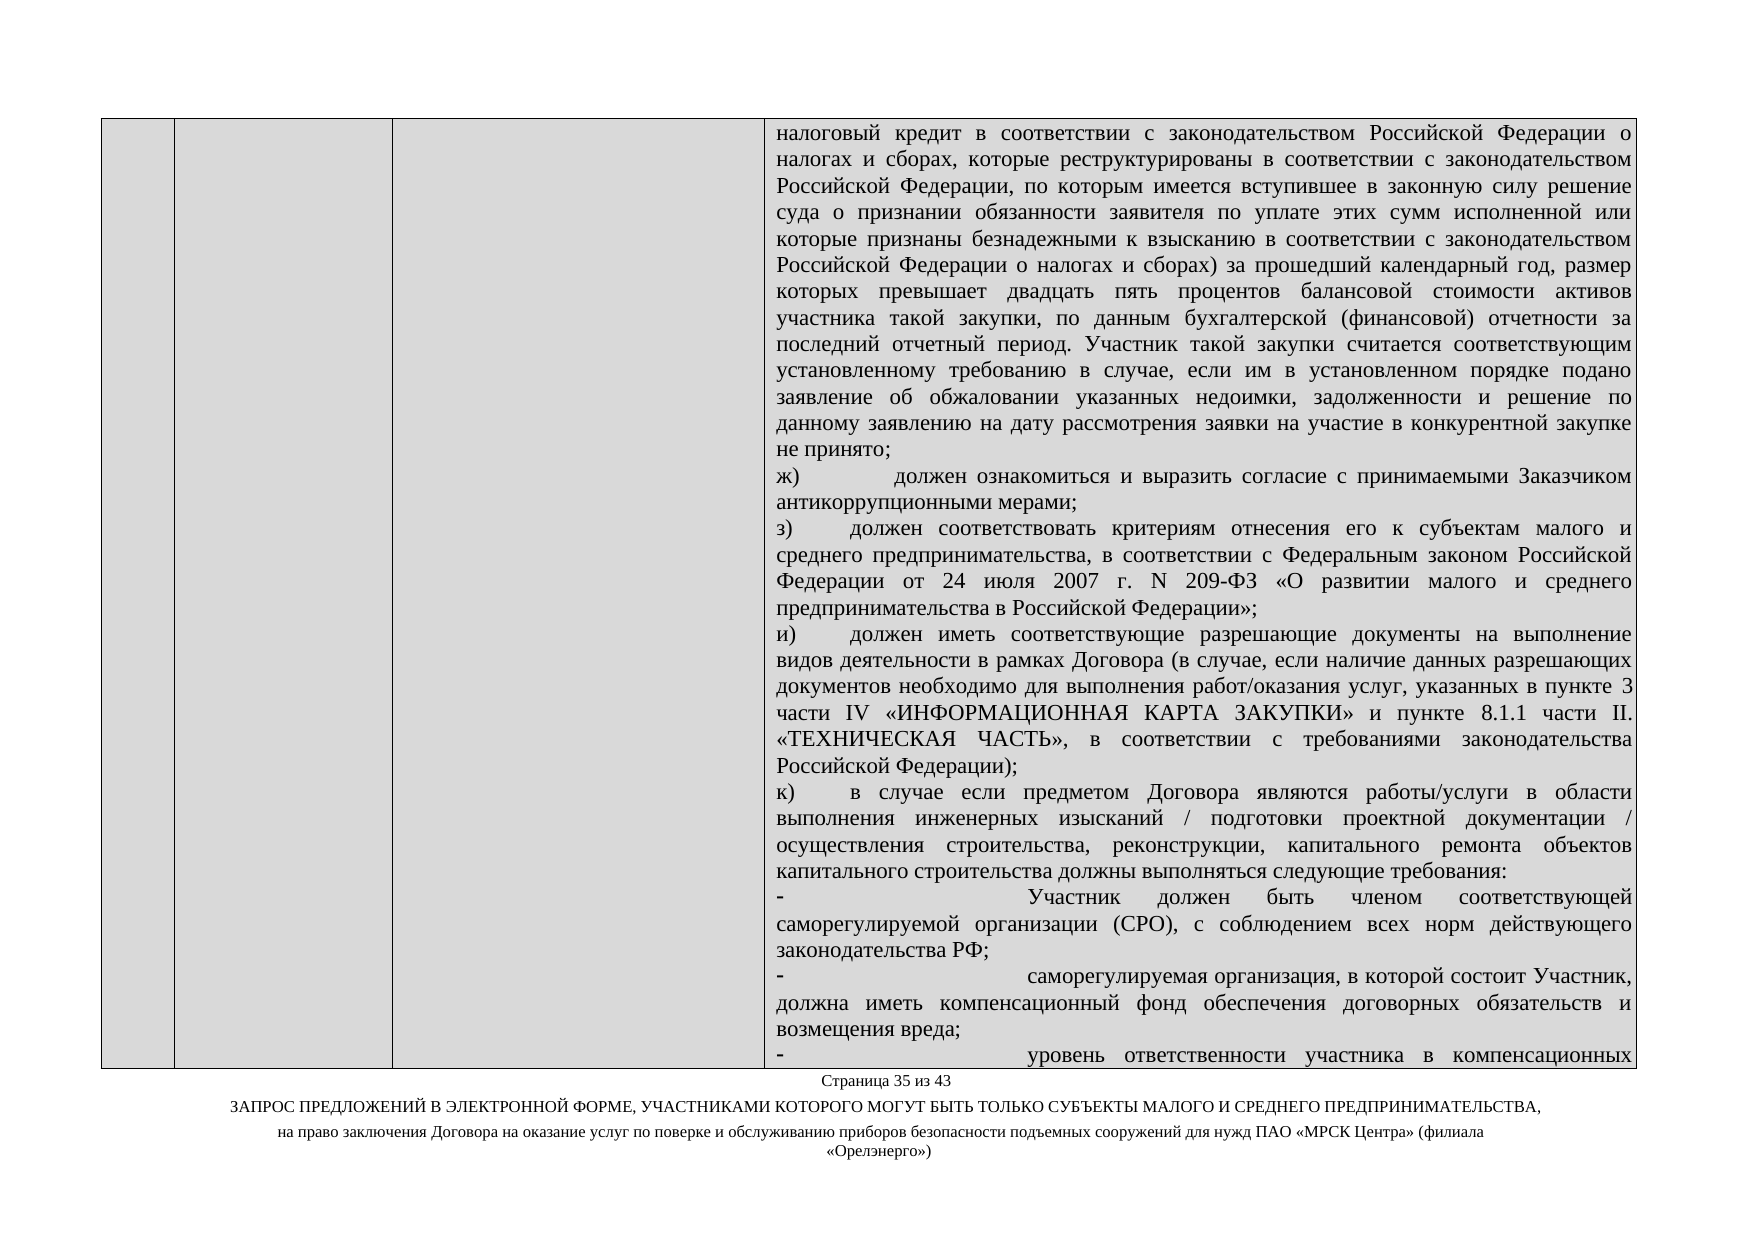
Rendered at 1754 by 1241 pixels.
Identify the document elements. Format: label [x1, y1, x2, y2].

table_cell [175, 119, 392, 1068]
table_cell [393, 119, 764, 1068]
table_cell [765, 119, 1636, 1068]
table_cell [102, 119, 174, 1068]
